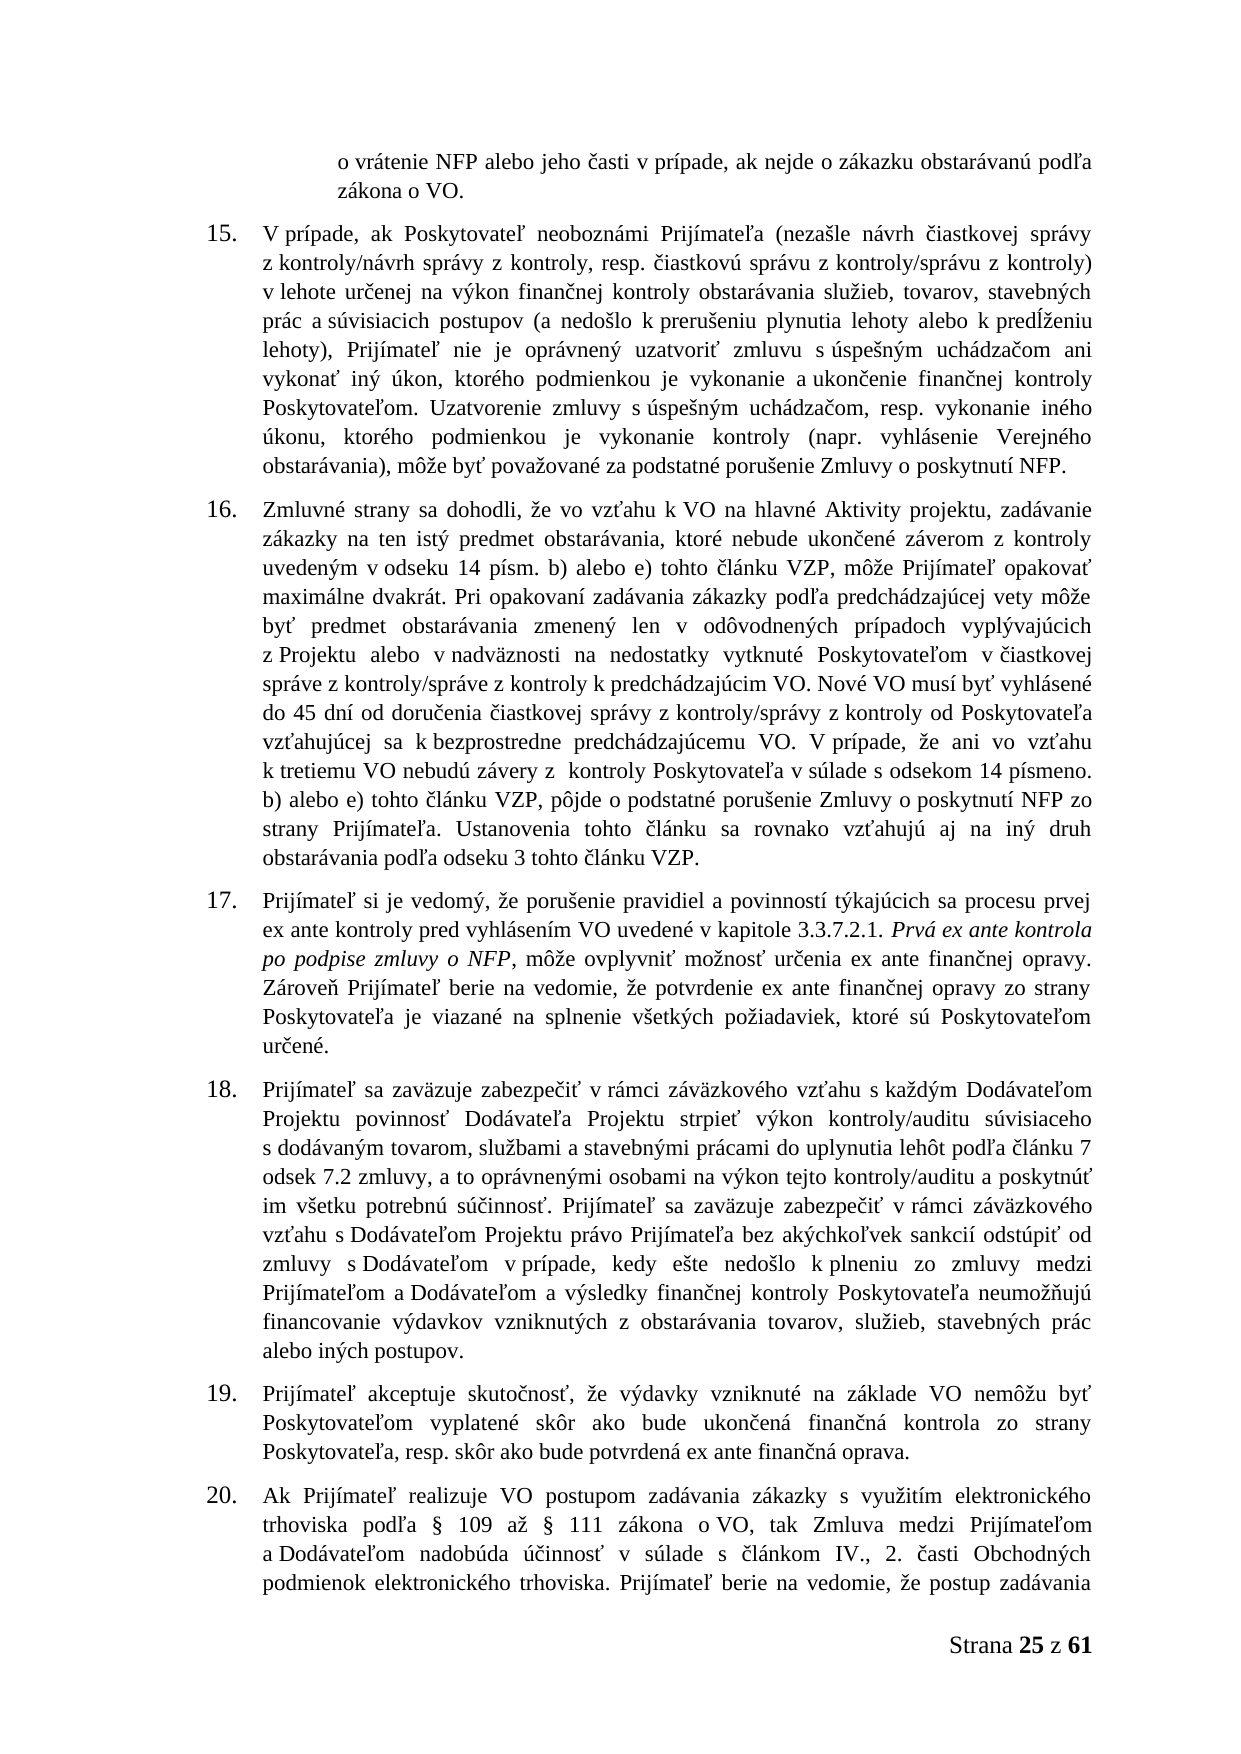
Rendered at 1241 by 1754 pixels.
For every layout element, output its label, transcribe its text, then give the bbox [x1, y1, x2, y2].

list Prijímateľ akceptuje skutočnosť, že výdavky vzniknuté na základe VO nemôžu byť Poskytovateľom vyplatené skôr ako bude ukončená finančná kontrola zo strany Poskytovateľa, resp. skôr ako bude potvrdená ex ante finančná oprava. [206, 1378, 1092, 1465]
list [300, 148, 1092, 203]
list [206, 1480, 1092, 1596]
list Prijímateľ sa zaväzuje zabezpečiť v rámci záväzkového vzťahu s každým Dodávateľom Projektu povinnosť Dodávateľa Projektu strpieť výkon kontroly/auditu súvisiaceho s dodávaným tovarom, službami a stavebnými prácami do uplynutia lehôt podľa článku 7 odsek 7.2 zmluvy, a to oprávnenými osobami na výkon tejto kontroly/auditu a poskytnúť im všetku potrebnú súčinnosť. Prijímateľ sa zaväzuje zabezpečiť v rámci záväzkového vzťahu s Dodávateľom Projektu právo Prijímateľa bez akýchkoľvek sankcií odstúpiť od zmluvy s Dodávateľom v prípade, kedy ešte nedošlo k plneniu zo zmluvy medzi Prijímateľom a Dodávateľom a výsledky finančnej kontroly Poskytovateľa neumožňujú financovanie výdavkov vzniknutých z obstarávania tovarov, služieb, stavebných prác alebo iných postupov. [206, 1074, 1092, 1363]
list Prijímateľ si je vedomý, že porušenie pravidiel a povinností týkajúcich sa procesu prvej ex ante kontroly pred vyhlásením VO uvedené v kapitole 3.3.7.2.1. Prvá ex ante kontrola po podpise zmluvy o NFP, môže ovplyvniť možnosť určenia ex ante finančnej opravy. Zároveň Prijímateľ berie na vedomie, že potvrdenie ex ante finančnej opravy zo strany Poskytovateľa je viazané na splnenie všetkých požiadaviek, ktoré sú Poskytovateľom určené. [206, 885, 1092, 1058]
list Zmluvné strany sa dohodli, že vo vzťahu k VO na hlavné Aktivity projektu, zadávanie zákazky na ten istý predmet obstarávania, ktoré nebude ukončené záverom z kontroly uvedeným v odseku 14 písm. b) alebo e) tohto článku VZP, môže Prijímateľ opakovať maximálne dvakrát. Pri opakovaní zadávania zákazky podľa predchádzajúcej vety môže byť predmet obstarávania zmenený len v odôvodnených prípadoch vyplývajúcich z Projektu alebo v nadväznosti na nedostatky vytknuté Poskytovateľom v čiastkovej správe z kontroly/správe z kontroly k predchádzajúcim VO. Nové VO musí byť vyhlásené do 45 dní od doručenia čiastkovej správy z kontroly/správy z kontroly od Poskytovateľa vzťahujúcej sa k bezprostredne predchádzajúcemu VO. V prípade, že ani vo vzťahu k tretiemu VO nebudú závery z kontroly Poskytovateľa v súlade s odsekom 14 písmeno. b) alebo e) tohto článku VZP, pôjde o podstatné porušenie Zmluvy o poskytnutí NFP zo strany Prijímateľa. Ustanovenia tohto článku sa rovnako vzťahujú aj na iný druh obstarávania podľa odseku 3 tohto článku VZP. [206, 494, 1092, 870]
list V prípade, ak Poskytovateľ neoboznámi Prijímateľa (nezašle návrh čiastkovej správy z kontroly/návrh správy z kontroly, resp. čiastkovú správu z kontroly/správu z kontroly) v lehote určenej na výkon finančnej kontroly obstarávania služieb, tovarov, stavebných prác a súvisiacich postupov (a nedošlo k prerušeniu plynutia lehoty alebo k predĺženiu lehoty), Prijímateľ nie je oprávnený uzatvoriť zmluvu s úspešným uchádzačom ani vykonať iný úkon, ktorého podmienkou je vykonanie a ukončenie finančnej kontroly Poskytovateľom. Uzatvorenie zmluvy s úspešným uchádzačom, resp. vykonanie iného úkonu, ktorého podmienkou je vykonanie kontroly (napr. vyhlásenie Verejného obstarávania), môže byť považované za podstatné porušenie Zmluvy o poskytnutí NFP. [206, 218, 1092, 478]
